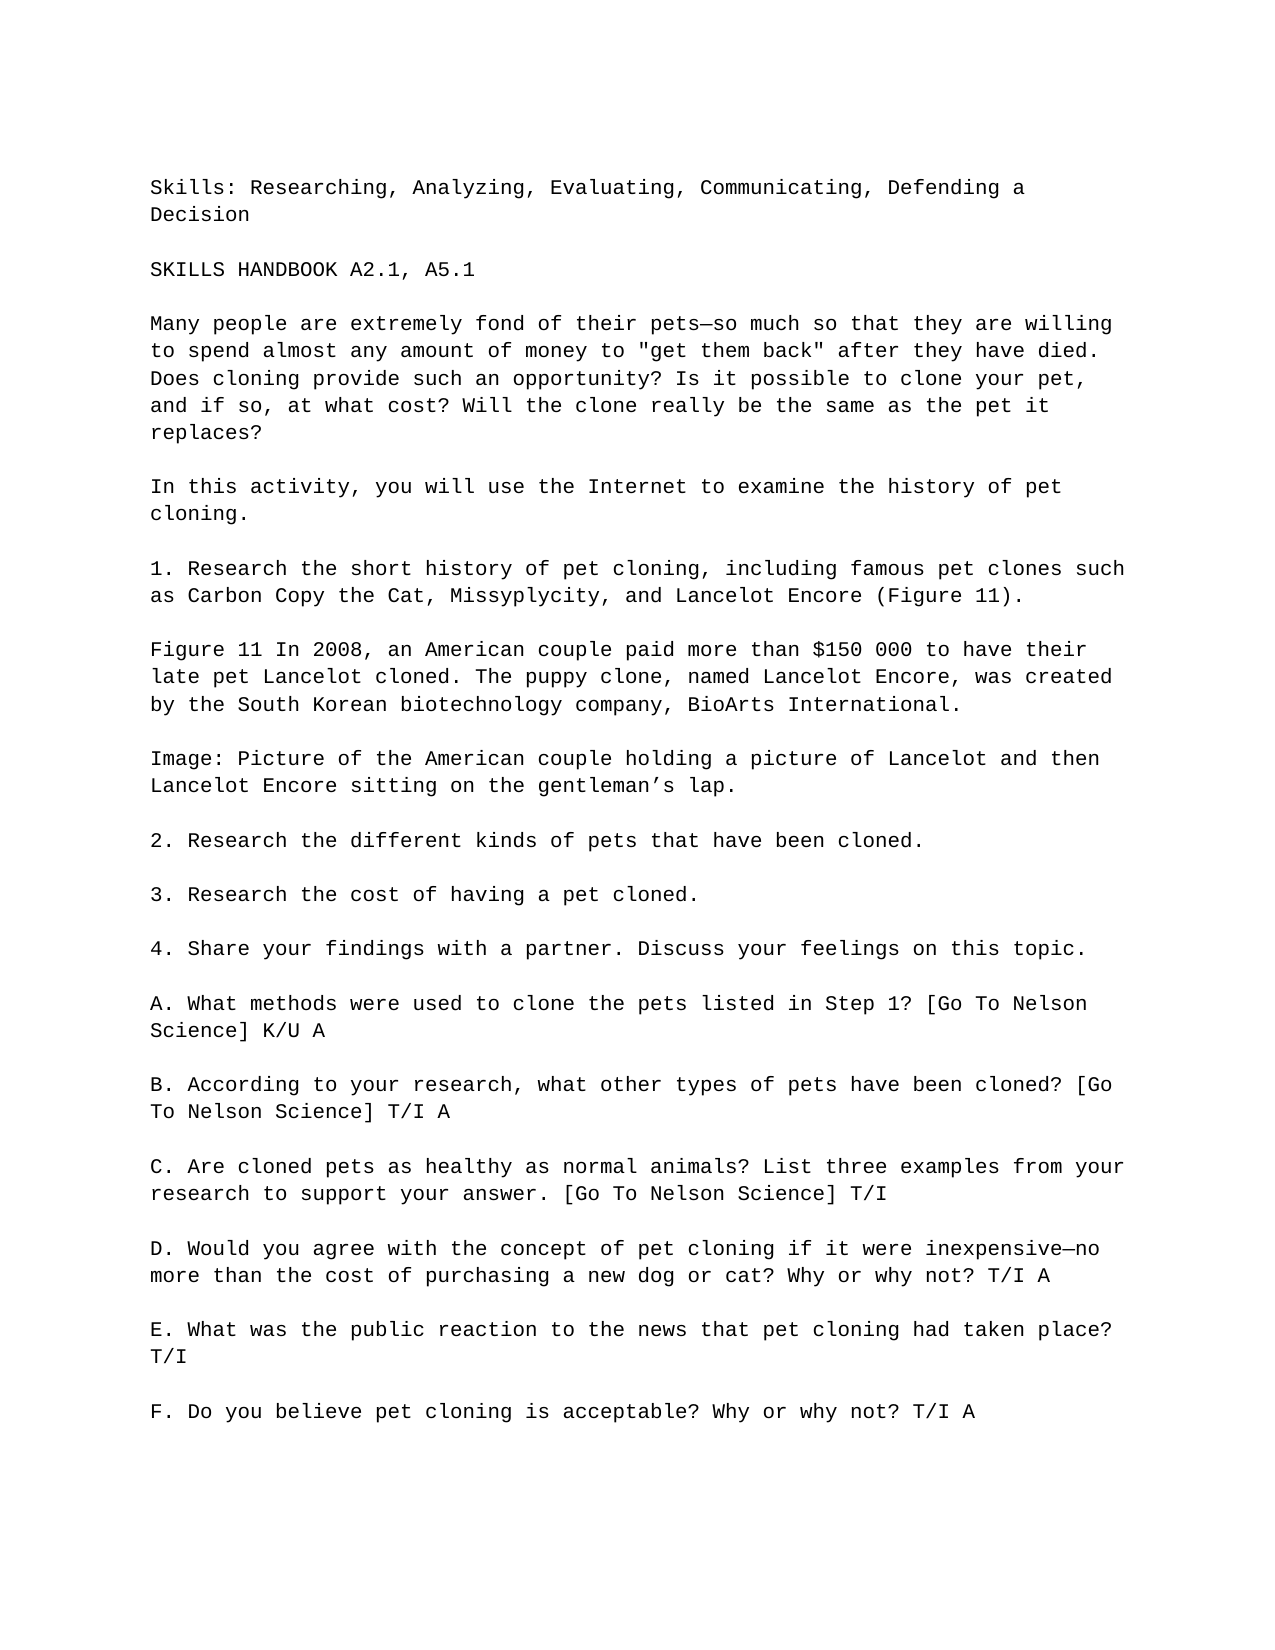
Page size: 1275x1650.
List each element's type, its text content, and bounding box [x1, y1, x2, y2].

text Figure 11 In 2008, an American couple paid more than $150 000 to have their late pet Lancelot cloned. The puppy clone, named Lancelot Encore, was created by the South Korean biotechnology company, BioArts International. [150, 639, 1125, 717]
text Image: Picture of the American couple holding a picture of Lancelot and then Lancelot Encore sitting on the gentleman’s lap. [150, 748, 1125, 799]
text E. What was the public reaction to the news that pet cloning had taken place? T/I [150, 1319, 1125, 1370]
text A. What methods were used to clone the pets listed in Step 1? [Go To Nelson Science] K/U A [150, 993, 1125, 1044]
text Many people are extremely fond of their pets—so much so that they are willing to spend almost any amount of money to "get them back" after they have died. Does cloning provide such an opportunity? Is it possible to clone your pet, and if so, at what cost? Will the clone really be the same as the pet it replaces? [150, 313, 1125, 446]
text Skills: Researching, Analyzing, Evaluating, Communicating, Defending a Decision [150, 177, 1125, 228]
text B. According to your research, what other types of pets have been cloned? [Go To Nelson Science] T/I A [150, 1074, 1125, 1125]
text 4. Share your findings with a partner. Discuss your feelings on this topic. [150, 938, 1125, 962]
text D. Would you agree with the concept of pet cloning if it were inexpensive—no more than the cost of purchasing a new dog or cat? Why or why not? T/I A [150, 1237, 1125, 1288]
text In this activity, you will use the Internet to examine the history of pet cloning. [150, 476, 1125, 527]
text 1. Research the short history of pet cloning, including famous pet clones such as Carbon Copy the Cat, Missyplycity, and Lancelot Encore (Figure 11). [150, 558, 1125, 609]
text F. Do you believe pet cloning is acceptable? Why or why not? T/I A [150, 1401, 1125, 1424]
text SKILLS HANDBOOK A2.1, A5.1 [150, 259, 1125, 282]
text C. Are cloned pets as healthy as normal animals? List three examples from your research to support your answer. [Go To Nelson Science] T/I [150, 1156, 1125, 1207]
text 3. Research the cost of having a pet cloned. [150, 884, 1125, 908]
text 2. Research the different kinds of pets that have been cloned. [150, 830, 1125, 853]
